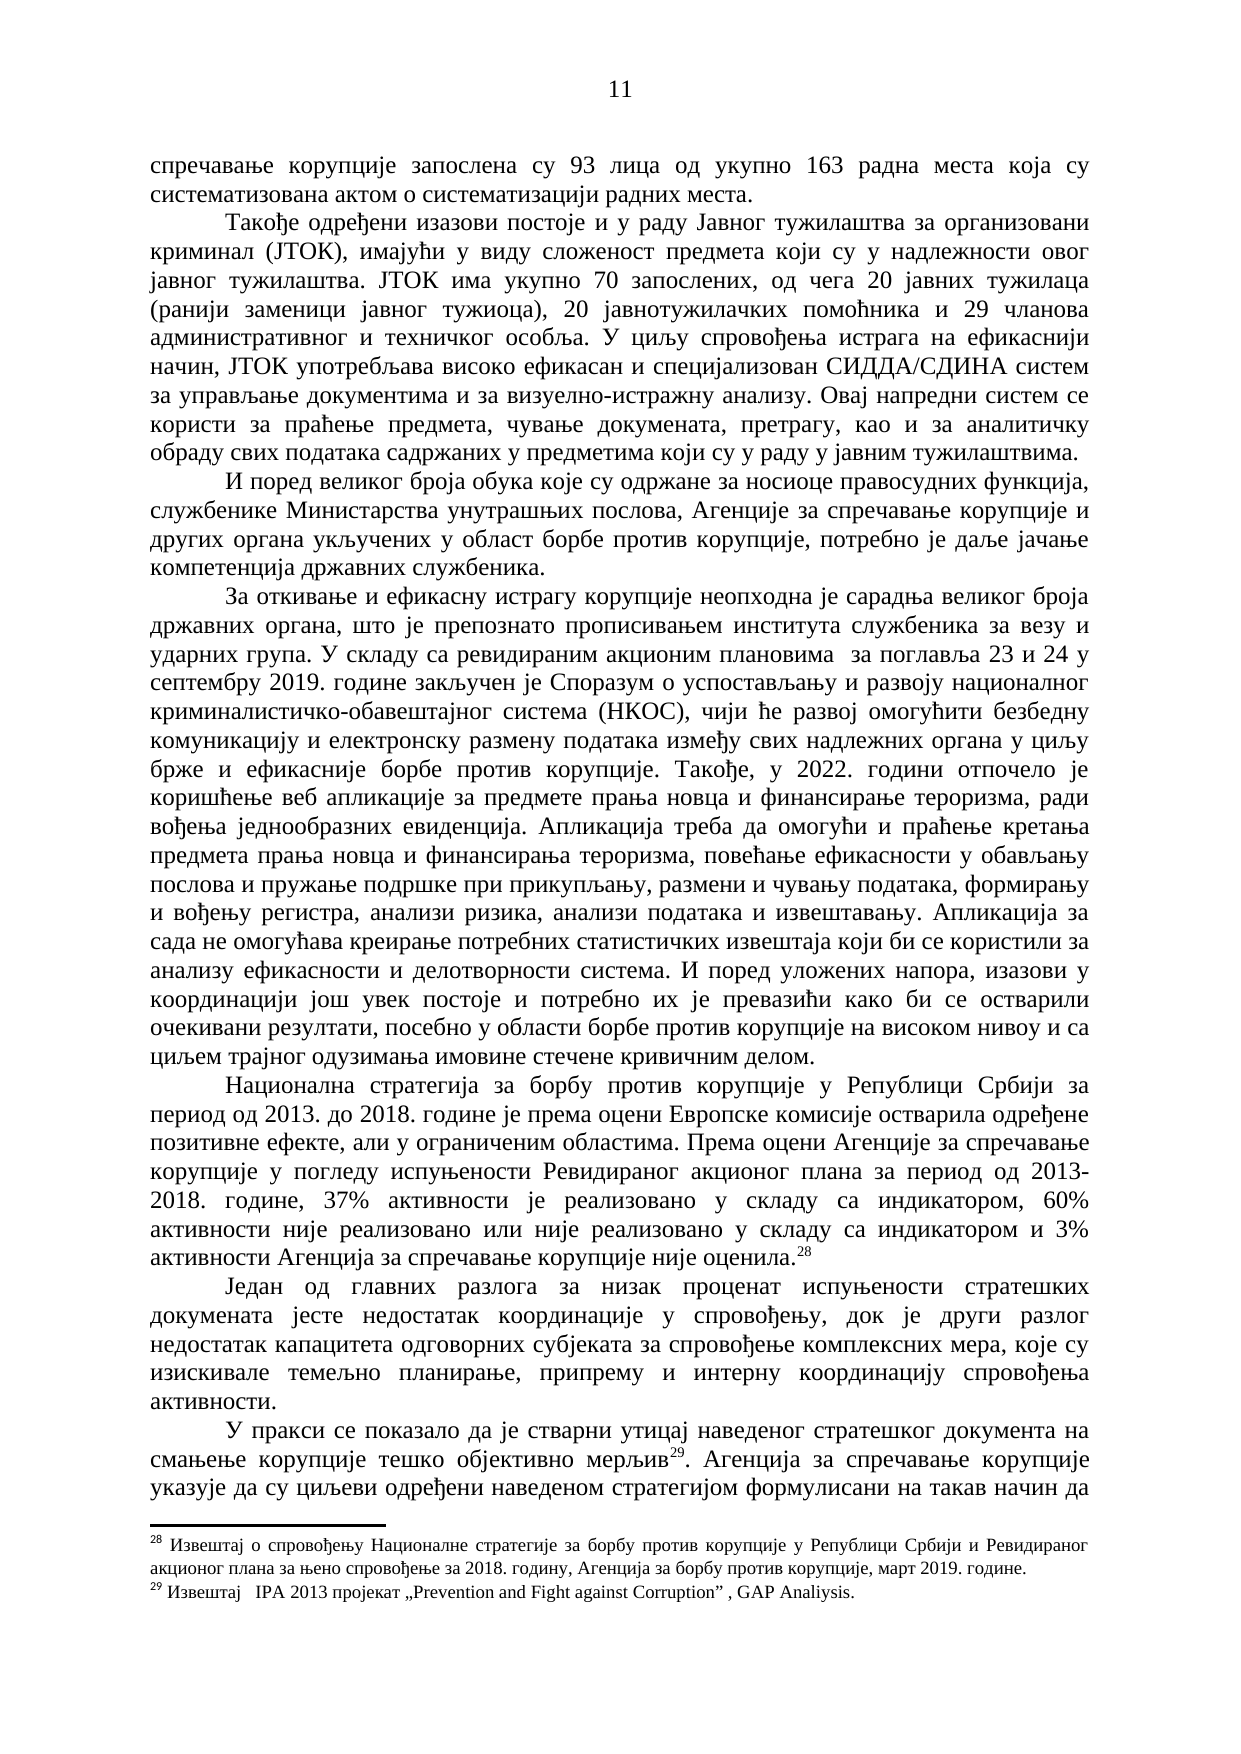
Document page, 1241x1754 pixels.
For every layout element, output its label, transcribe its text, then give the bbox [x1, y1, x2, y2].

text За откивање и ефикасну истрагу корупције неопходна је сарадња великог броја државних органа, што је препознато прописивањем института службеника за везу и ударних група. У складу са ревидираним акционим плановима за поглавља 23 и 24 у септембру 2019. године закључен је Споразум о успостављању и развоју националног криминалистичко-обавештајног система (НКОС), чији ће развој омогућити безбедну комуникацију и електронску размену података између свих надлежних органа у циљу брже и ефикасније борбе против корупције. Такође, у 2022. години отпочело је коришћење веб апликације за предмете прања новца и финансирање тероризма, ради вођења једнообразних евиденција. Апликација треба да омогући и праћење кретања предмета прања новца и финансирања тероризма, повећање ефикасности у обављању послова и пружање подршке при прикупљању, размени и чувању података, формирању и вођењу регистра, анализи ризика, анализи података и извештавању. Апликација за сада не омогућава креирање потребних статистичких извештаја који би се користили за анализу ефикасности и делотворности система. И поред уложених напора, изазови у координацији још увек постоје и потребно их је превазићи како би се остварили очекивани резултати, посебно у области борбе против корупције на високом нивоу и са циљем трајног одузимања имовине стечене кривичним делом. [150, 581, 1090, 1070]
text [150, 150, 1090, 207]
text Национална стратегија за борбу против корупције у Републици Србији за период од 2013. до 2018. године је према оцени Европске комисије остварила одређене позитивне ефекте, али у ограниченим областима. Према оцени Агенције за спречавање корупције у погледу испуњености Ревидираног акционог плана за период од 2013-2018. године, 37% активности је реализовано у складу са индикатором, 60% активности није реализовано или није реализовано у складу са индикатором и 3% активности Агенција за спречавање корупције није оценила. [150, 1070, 1090, 1271]
text И поред великог броја обука које су одржане за носиоце правосудних функција, службенике Министарства унутрашњих послова, Агенције за спречавање корупције и других органа укључених у област борбе против корупције, потребно је даље јачање компетенција државних службеника. [150, 466, 1090, 581]
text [150, 1415, 1090, 1501]
text Такође одређени изазови постоје и у раду Јавног тужилаштва за организовани криминал (ЈТОК), имајући у виду сложеност предмета који су у надлежности овог јавног тужилаштва. ЈТОК има укупно 70 запослених, од чега 20 јавних тужилаца (ранији заменици јавног тужиоца), 20 јавнотужилачких помоћника и 29 чланова административног и техничког особља. У циљу спровођења истрага на ефикаснији начин, ЈТОК употребљава високо ефикасан и специјализован СИДДА/СДИНА систем за управљање документима и за визуелно-истражну анализу. Овај напредни систем се користи за праћење предмета, чување докумената, претрагу, као и за аналитичку обраду свих података садржаних у предметима који су у раду у јавним тужилаштвима. [150, 207, 1090, 466]
text Један од главних разлога за низак проценат испуњености стратешких докумената јесте недостатак координације у спровођењу, док је други разлог недостатак капацитета одговорних субјеката за спровођење комплексних мера, које су изискивале темељно планирање, припрему и интерну координацију спровођења активности. [150, 1271, 1090, 1415]
